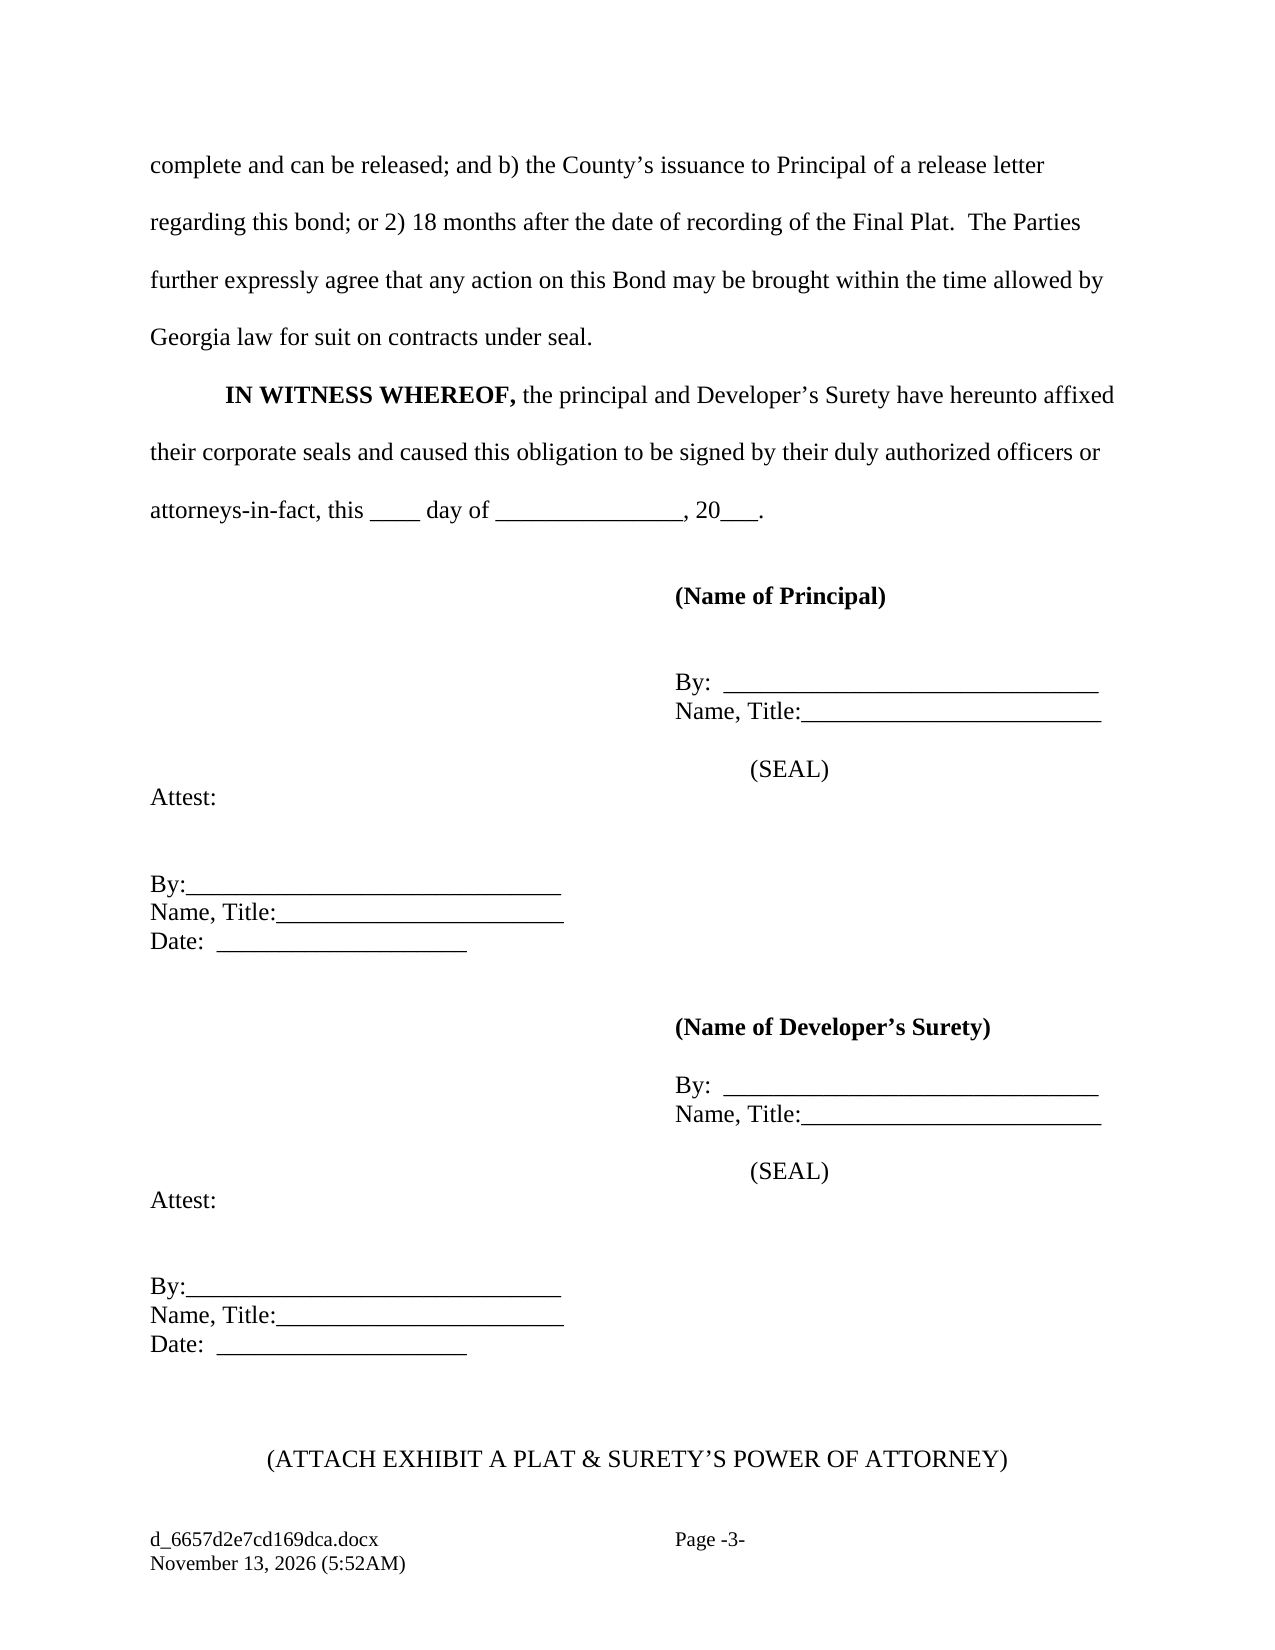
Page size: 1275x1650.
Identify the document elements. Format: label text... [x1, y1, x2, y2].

list Name, Title:________________________ [150, 696, 1125, 725]
list Date: ____________________ [150, 1329, 1125, 1357]
list Attest: [150, 782, 1125, 811]
list Attest: [150, 1185, 1125, 1214]
list (SEAL) [525, 754, 1125, 782]
list IN WITNESS WHEREOF, the principal and Developer’s Surety have hereunto affixed their corporate seals and caused this obligation to be signed by their duly authorized officers or attorneys-in-fact, this ____ day of _______________, 20___. [150, 380, 1125, 524]
list (Name of Principal) [600, 581, 1125, 610]
list (ATTACH EXHIBIT A PLAT & SURETY’S POWER OF ATTORNEY) [150, 1444, 1125, 1472]
list (Name of Developer’s Surety) [600, 1012, 1125, 1041]
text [150, 150, 1125, 351]
list By:______________________________ [150, 1271, 1125, 1300]
text Name, Title:________________________ [150, 1099, 1125, 1127]
list By:______________________________ [150, 869, 1125, 897]
subtitle Name, Title:_______________________ [150, 1300, 1125, 1329]
subtitle Name, Title:_______________________ [150, 897, 1125, 926]
text By: ______________________________ [150, 667, 1125, 696]
subtitle By: ______________________________ [150, 1070, 1125, 1099]
list Date: ____________________ [150, 926, 1125, 955]
list (SEAL) [675, 1156, 1125, 1185]
